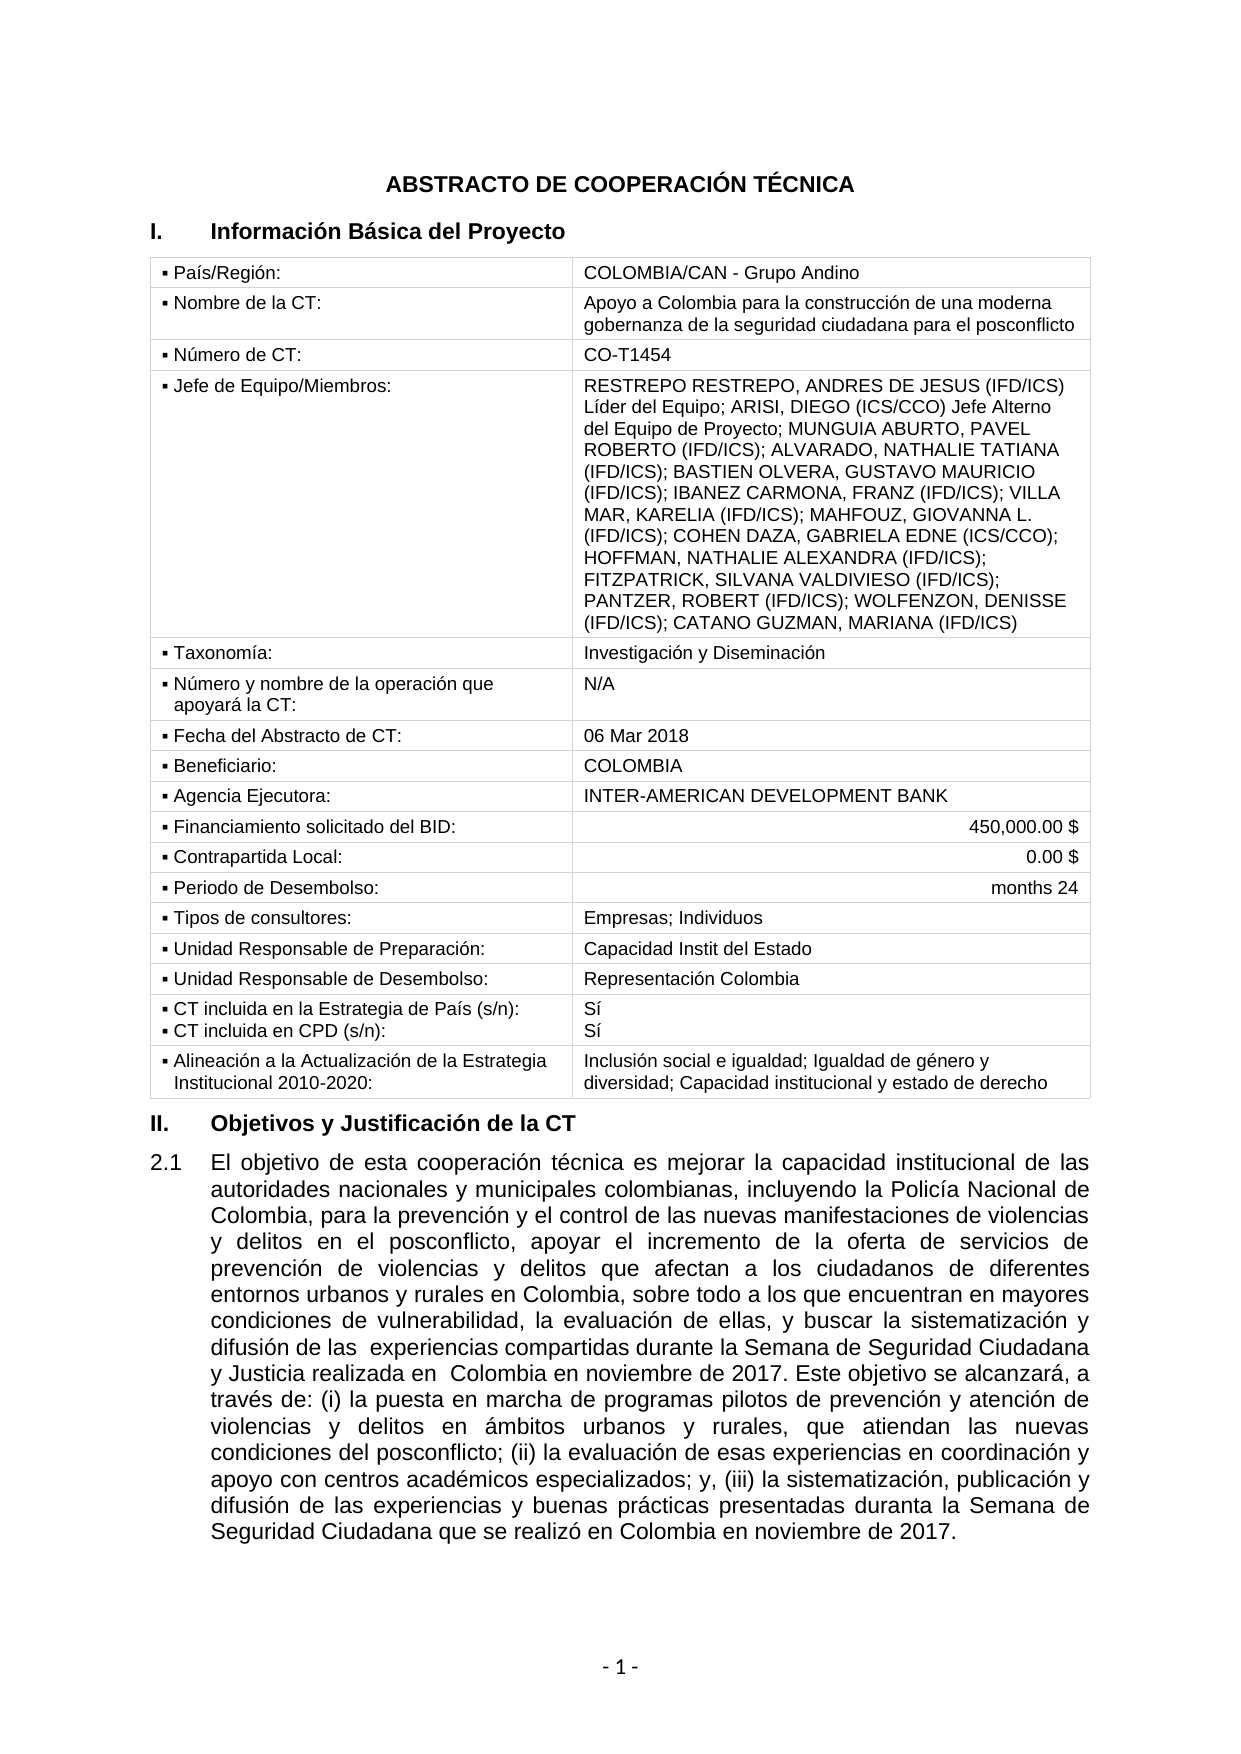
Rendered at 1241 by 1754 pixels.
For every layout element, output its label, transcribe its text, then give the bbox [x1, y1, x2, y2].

table_cell CO-T1454 [573, 340, 1090, 370]
table_cell 24 months [573, 873, 1090, 902]
table_cell ▪ Número y nombre de la operación que apoyará la CT: [151, 669, 572, 720]
table_cell ▪ Número de CT: [151, 340, 572, 370]
table_cell ▪ Periodo de Desembolso: [151, 873, 572, 902]
table_cell ▪ Jefe de Equipo/Miembros: [151, 371, 572, 637]
table_cell ▪ Beneficiario: [151, 751, 572, 781]
table_cell Representación Colombia [573, 964, 1090, 993]
table_cell COLOMBIA [573, 751, 1090, 781]
text ABSTRACTO DE COOPERACIÓN TÉCNICA [150, 171, 1090, 197]
table_cell ▪ Financiamiento solicitado del BID: [151, 812, 572, 841]
table_cell Capacidad Instit del Estado [573, 934, 1090, 963]
table_cell Empresas; Individuos [573, 903, 1090, 933]
table_cell ▪ Agencia Ejecutora: [151, 782, 572, 811]
table_cell Apoyo a Colombia para la construcción de una moderna gobernanza de la seguridad ciudadana para el posconflicto [573, 288, 1090, 339]
table_cell 06 Mar 2018 [573, 721, 1090, 750]
table_cell Inclusión social e igualdad; Igualdad de género y diversidad; Capacidad institucional y estado de derecho [573, 1046, 1090, 1097]
table_cell ▪ Unidad Responsable de Preparación: [151, 934, 572, 963]
table_cell ▪ Unidad Responsable de Desembolso: [151, 964, 572, 993]
table_cell $ 0.00 [573, 843, 1090, 872]
text II. Objetivos y Justificación de la CT [150, 1110, 1090, 1137]
table_cell ▪ Contrapartida Local: [151, 843, 572, 872]
table_header ▪ País/Región: [151, 258, 572, 287]
table_cell Investigación y Diseminación [573, 638, 1090, 668]
table_cell ▪ Fecha del Abstracto de CT: [151, 721, 572, 750]
table_cell ▪ Taxonomía: [151, 638, 572, 668]
table_cell ▪ Alineación a la Actualización de la Estrategia Institucional 2010-2020: [151, 1046, 572, 1097]
table_cell ▪ CT incluida en la Estrategia de País (s/n): ▪ CT incluida en CPD (s/n): [151, 995, 572, 1045]
table_cell INTER-AMERICAN DEVELOPMENT BANK [573, 782, 1090, 811]
table_cell ▪ Tipos de consultores: [151, 903, 572, 933]
table_cell RESTREPO RESTREPO, ANDRES DE JESUS (IFD/ICS) Líder del Equipo; ARISI, DIEGO (ICS/CCO) Jefe Alterno del Equipo de Proyecto; MUNGUIA ABURTO, PAVEL ROBERTO (IFD/ICS); ALVARADO, NATHALIE TATIANA (IFD/ICS); BASTIEN OLVERA, GUSTAVO MAURICIO (IFD/ICS); IBANEZ CARMONA, FRANZ (IFD/ICS); VILLA MAR, KARELIA (IFD/ICS); MAHFOUZ, GIOVANNA L. (IFD/ICS); COHEN DAZA, GABRIELA EDNE (ICS/CCO); HOFFMAN, NATHALIE ALEXANDRA (IFD/ICS); FITZPATRICK, SILVANA VALDIVIESO (IFD/ICS); PANTZER, ROBERT (IFD/ICS); WOLFENZON, DENISSE (IFD/ICS); CATANO GUZMAN, MARIANA (IFD/ICS) [573, 371, 1090, 637]
text I. Información Básica del Proyecto [150, 218, 1090, 244]
table_cell N/A [573, 669, 1090, 720]
text 2.1 El objetivo de esta cooperación técnica es mejorar la capacidad institucional de las autoridades nacionales y municipales colombianas, incluyendo la Policía Nacional de Colombia, para la prevención y el control de las nuevas manifestaciones de violencias y delitos en el posconflicto, apoyar el incremento de la oferta de servicios de prevención de violencias y delitos que afectan a los ciudadanos de diferentes entornos urbanos y rurales en Colombia, sobre todo a los que encuentran en mayores condiciones de vulnerabilidad, la evaluación de ellas, y buscar la sistematización y difusión de las experiencias compartidas durante la Semana de Seguridad Ciudadana y Justicia realizada en Colombia en noviembre de 2017. Este objetivo se alcanzará, a través de: (i) la puesta en marcha de programas pilotos de prevención y atención de violencias y delitos en ámbitos urbanos y rurales, que atiendan las nuevas condiciones del posconflicto; (ii) la evaluación de esas experiencias en coordinación y apoyo con centros académicos especializados; y, (iii) la sistematización, publicación y difusión de las experiencias y buenas prácticas presentadas duranta la Semana de Seguridad Ciudadana que se realizó en Colombia en noviembre de 2017. [150, 1149, 1090, 1544]
table_header COLOMBIA/CAN - Grupo Andino [573, 258, 1090, 287]
table_cell ▪ Nombre de la CT: [151, 288, 572, 339]
table_cell Sí Sí [573, 995, 1090, 1045]
table_cell $ 450,000.00 [573, 812, 1090, 841]
